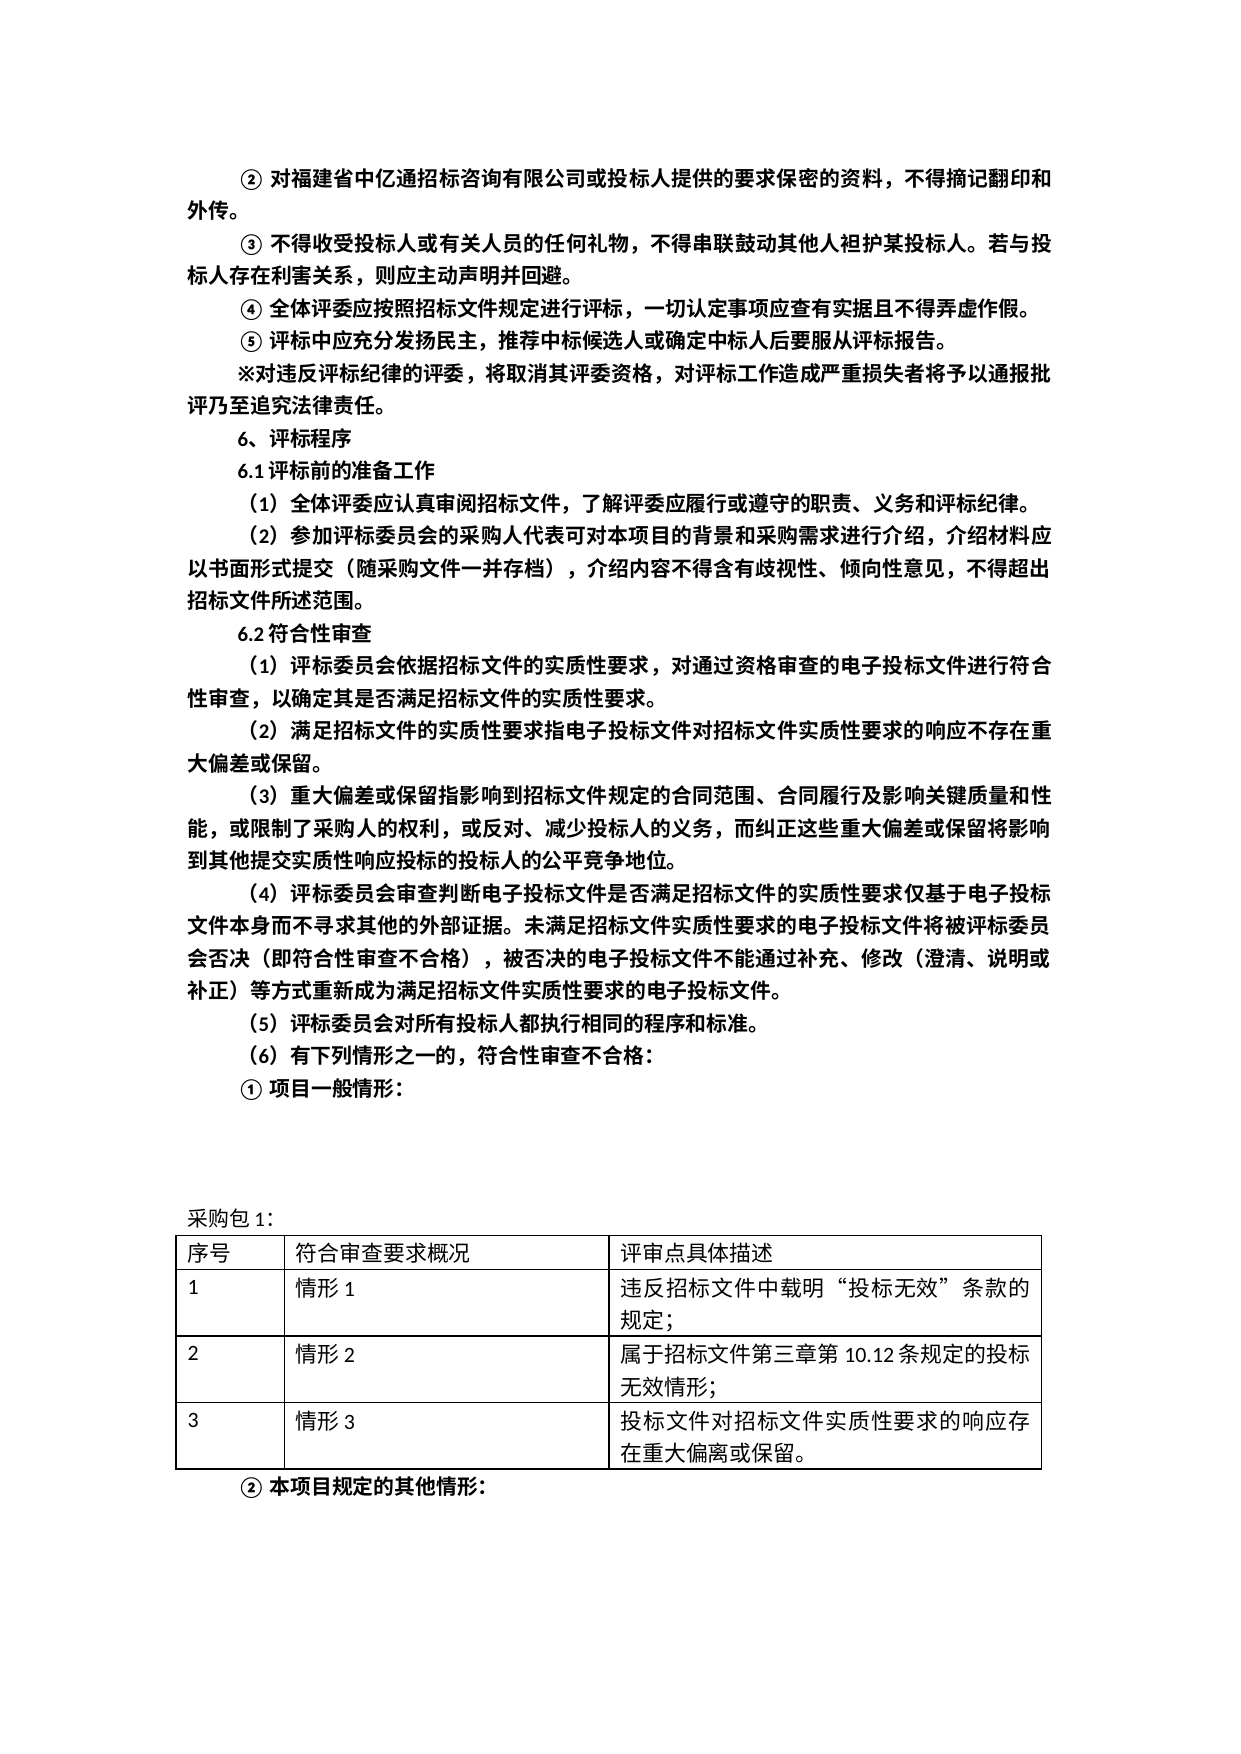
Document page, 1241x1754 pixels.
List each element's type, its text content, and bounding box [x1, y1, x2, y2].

text ⑤评标中应充分发扬民主，推荐中标候选人或确定中标人后要服从评标报告。 [187, 324, 1053, 357]
text ②本项目规定的其他情形： [187, 1470, 1053, 1502]
text ③不得收受投标人或有关人员的任何礼物，不得串联鼓动其他人袒护某投标人。若与投标人存在利害关系，则应主动声明并回避。 [187, 227, 1053, 292]
table_cell 属于招标文件第三章第10.12条规定的投标无效情形； [610, 1337, 1041, 1402]
text ④全体评委应按照招标文件规定进行评标，一切认定事项应查有实据且不得弄虚作假。 [187, 292, 1053, 324]
table_cell 1 [177, 1270, 284, 1335]
text ①项目一般情形： [187, 1072, 1053, 1104]
table_cell 情形2 [285, 1337, 608, 1402]
text （4）评标委员会审查判断电子投标文件是否满足招标文件的实质性要求仅基于电子投标文件本身而不寻求其他的外部证据。未满足招标文件实质性要求的电子投标文件将被评标委员会否决（即符合性审查不合格），被否决的电子投标文件不能通过补充、修改（澄清、说明或补正）等方式重新成为满足招标文件实质性要求的电子投标文件。 [187, 877, 1053, 1007]
text （5）评标委员会对所有投标人都执行相同的程序和标准。 [187, 1007, 1053, 1039]
text （1）全体评委应认真审阅招标文件，了解评委应履行或遵守的职责、义务和评标纪律。 [187, 487, 1053, 519]
text （3）重大偏差或保留指影响到招标文件规定的合同范围、合同履行及影响关键质量和性能，或限制了采购人的权利，或反对、减少投标人的义务，而纠正这些重大偏差或保留将影响到其他提交实质性响应投标的投标人的公平竞争地位。 [187, 779, 1053, 877]
text 6.1评标前的准备工作 [187, 454, 1053, 487]
text 6、评标程序 [187, 422, 1053, 454]
table_header 评审点具体描述 [610, 1236, 1041, 1268]
table_cell 情形1 [285, 1270, 608, 1335]
text 6.2符合性审查 [187, 617, 1053, 649]
text 采购包1： [187, 1202, 1053, 1234]
text ※对违反评标纪律的评委，将取消其评委资格，对评标工作造成严重损失者将予以通报批评乃至追究法律责任。 [187, 357, 1053, 422]
text （2）参加评标委员会的采购人代表可对本项目的背景和采购需求进行介绍，介绍材料应以书面形式提交（随采购文件一并存档），介绍内容不得含有歧视性、倾向性意见，不得超出招标文件所述范围。 [187, 519, 1053, 617]
table_cell 2 [177, 1337, 284, 1402]
text （2）满足招标文件的实质性要求指电子投标文件对招标文件实质性要求的响应不存在重大偏差或保留。 [187, 714, 1053, 779]
table_header 序号 [177, 1236, 284, 1268]
table_header 符合审查要求概况 [285, 1236, 608, 1268]
table_cell 情形3 [285, 1403, 608, 1468]
table_cell 3 [177, 1403, 284, 1468]
text （1）评标委员会依据招标文件的实质性要求，对通过资格审查的电子投标文件进行符合性审查，以确定其是否满足招标文件的实质性要求。 [187, 649, 1053, 714]
text ②对福建省中亿通招标咨询有限公司或投标人提供的要求保密的资料，不得摘记翻印和外传。 [187, 162, 1053, 227]
table_cell 违反招标文件中载明“投标无效”条款的规定； [610, 1270, 1041, 1335]
table_cell 投标文件对招标文件实质性要求的响应存在重大偏离或保留。 [610, 1403, 1041, 1468]
text （6）有下列情形之一的，符合性审查不合格： [187, 1039, 1053, 1072]
